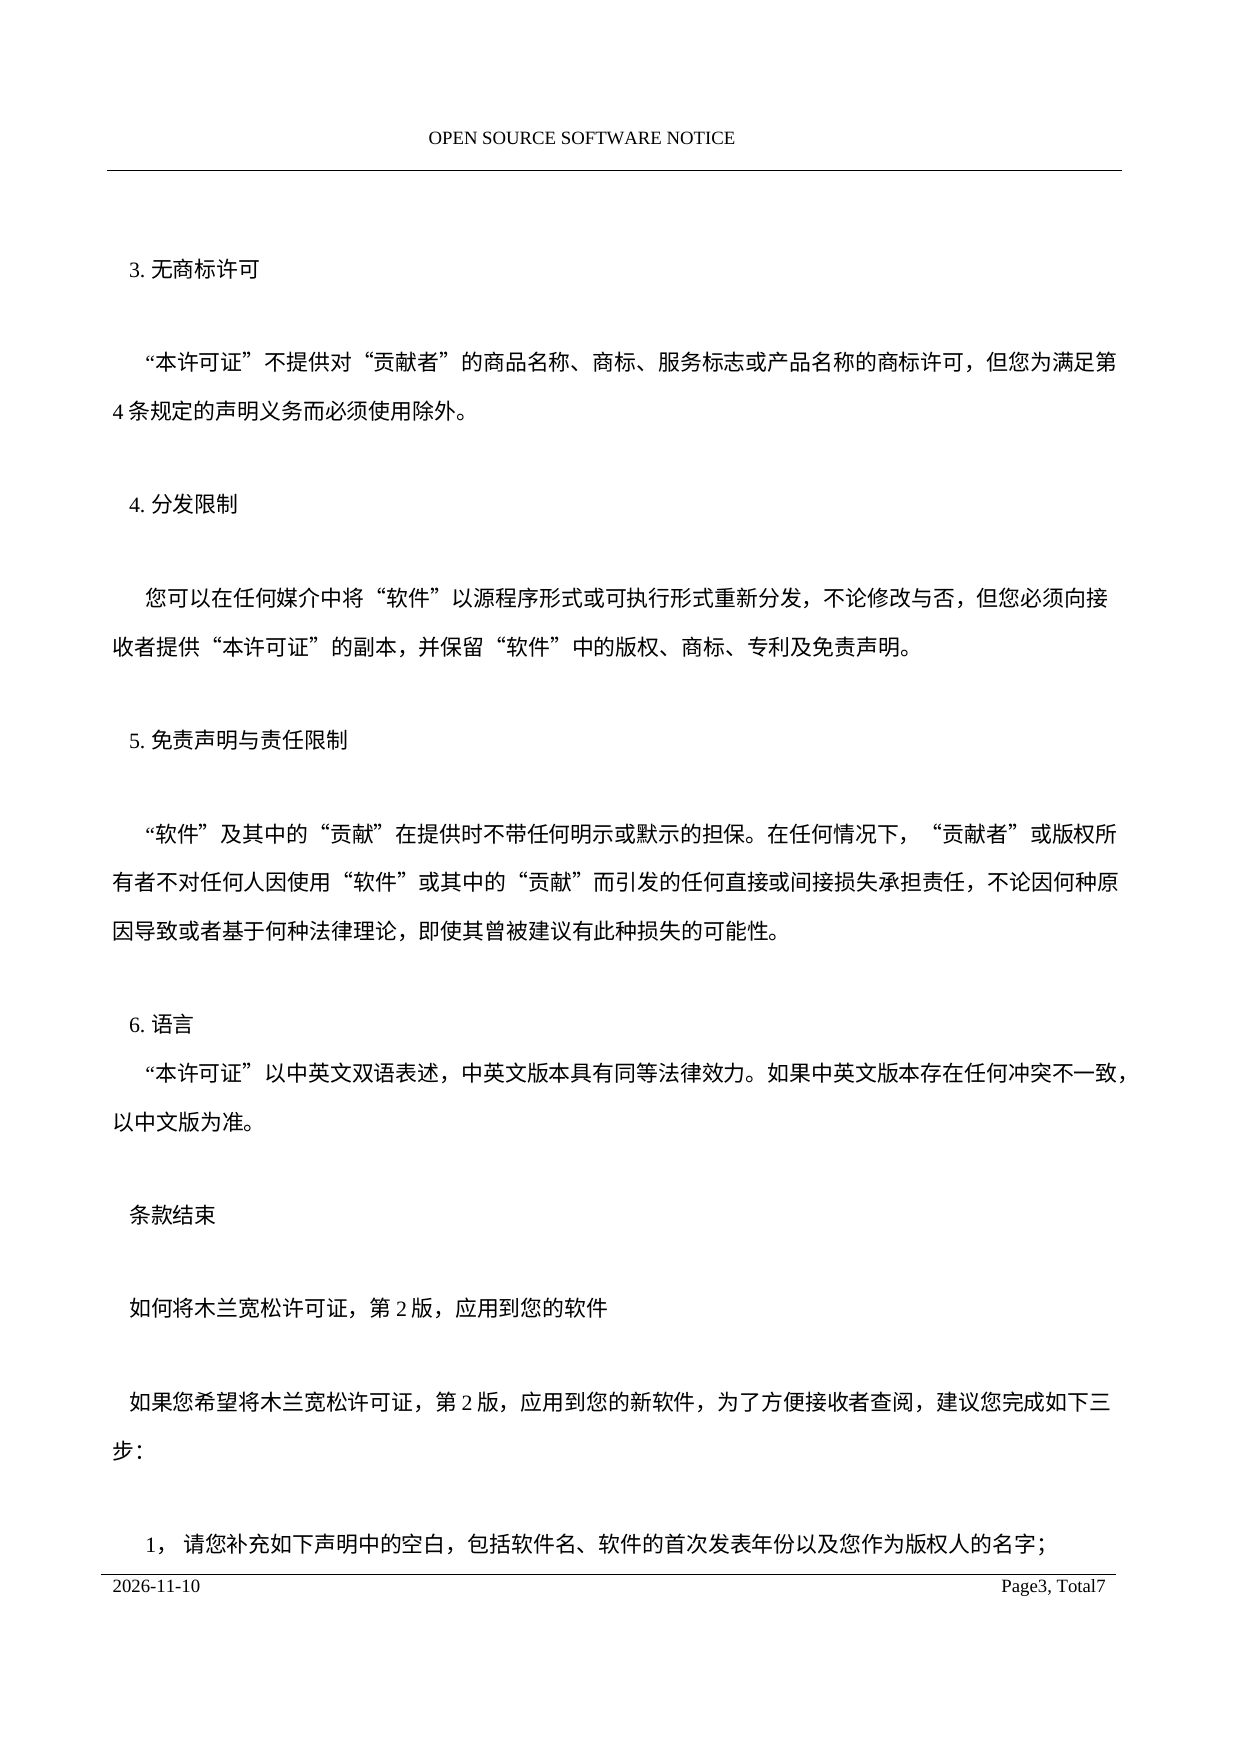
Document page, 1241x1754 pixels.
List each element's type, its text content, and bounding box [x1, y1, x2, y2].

text 1， 请您补充如下声明中的空白，包括软件名、软件的首次发表年份以及您作为版权人的名字； [112, 1527, 1128, 1559]
text “软件”及其中的“贡献”在提供时不带任何明示或默示的担保。在任何情况下，“贡献者”或版权所有者不对任何人因使用“软件”或其中的“贡献”而引发的任何直接或间接损失承担责任，不论因何种原因导致或者基于何种法律理论，即使其曾被建议有此种损失的可能性。 [112, 816, 1128, 946]
text 如何将木兰宽松许可证，第2版，应用到您的软件 [112, 1291, 1128, 1323]
text 6. 语言 [112, 1007, 1128, 1039]
text 条款结束 [112, 1198, 1128, 1230]
text 如果您希望将木兰宽松许可证，第2版，应用到您的新软件，为了方便接收者查阅，建议您完成如下三步： [112, 1384, 1128, 1466]
text 3. 无商标许可 [112, 251, 1128, 284]
text 您可以在任何媒介中将“软件”以源程序形式或可执行形式重新分发，不论修改与否，但您必须向接收者提供“本许可证”的副本，并保留“软件”中的版权、商标、专利及免责声明。 [112, 581, 1128, 662]
text “本许可证”不提供对“贡献者”的商品名称、商标、服务标志或产品名称的商标许可，但您为满足第4条规定的声明义务而必须使用除外。 [112, 345, 1128, 426]
text 5. 免责声明与责任限制 [112, 723, 1128, 755]
text “本许可证”以中英文双语表述，中英文版本具有同等法律效力。如果中英文版本存在任何冲突不一致，以中文版为准。 [112, 1055, 1128, 1137]
text 4. 分发限制 [112, 487, 1128, 519]
